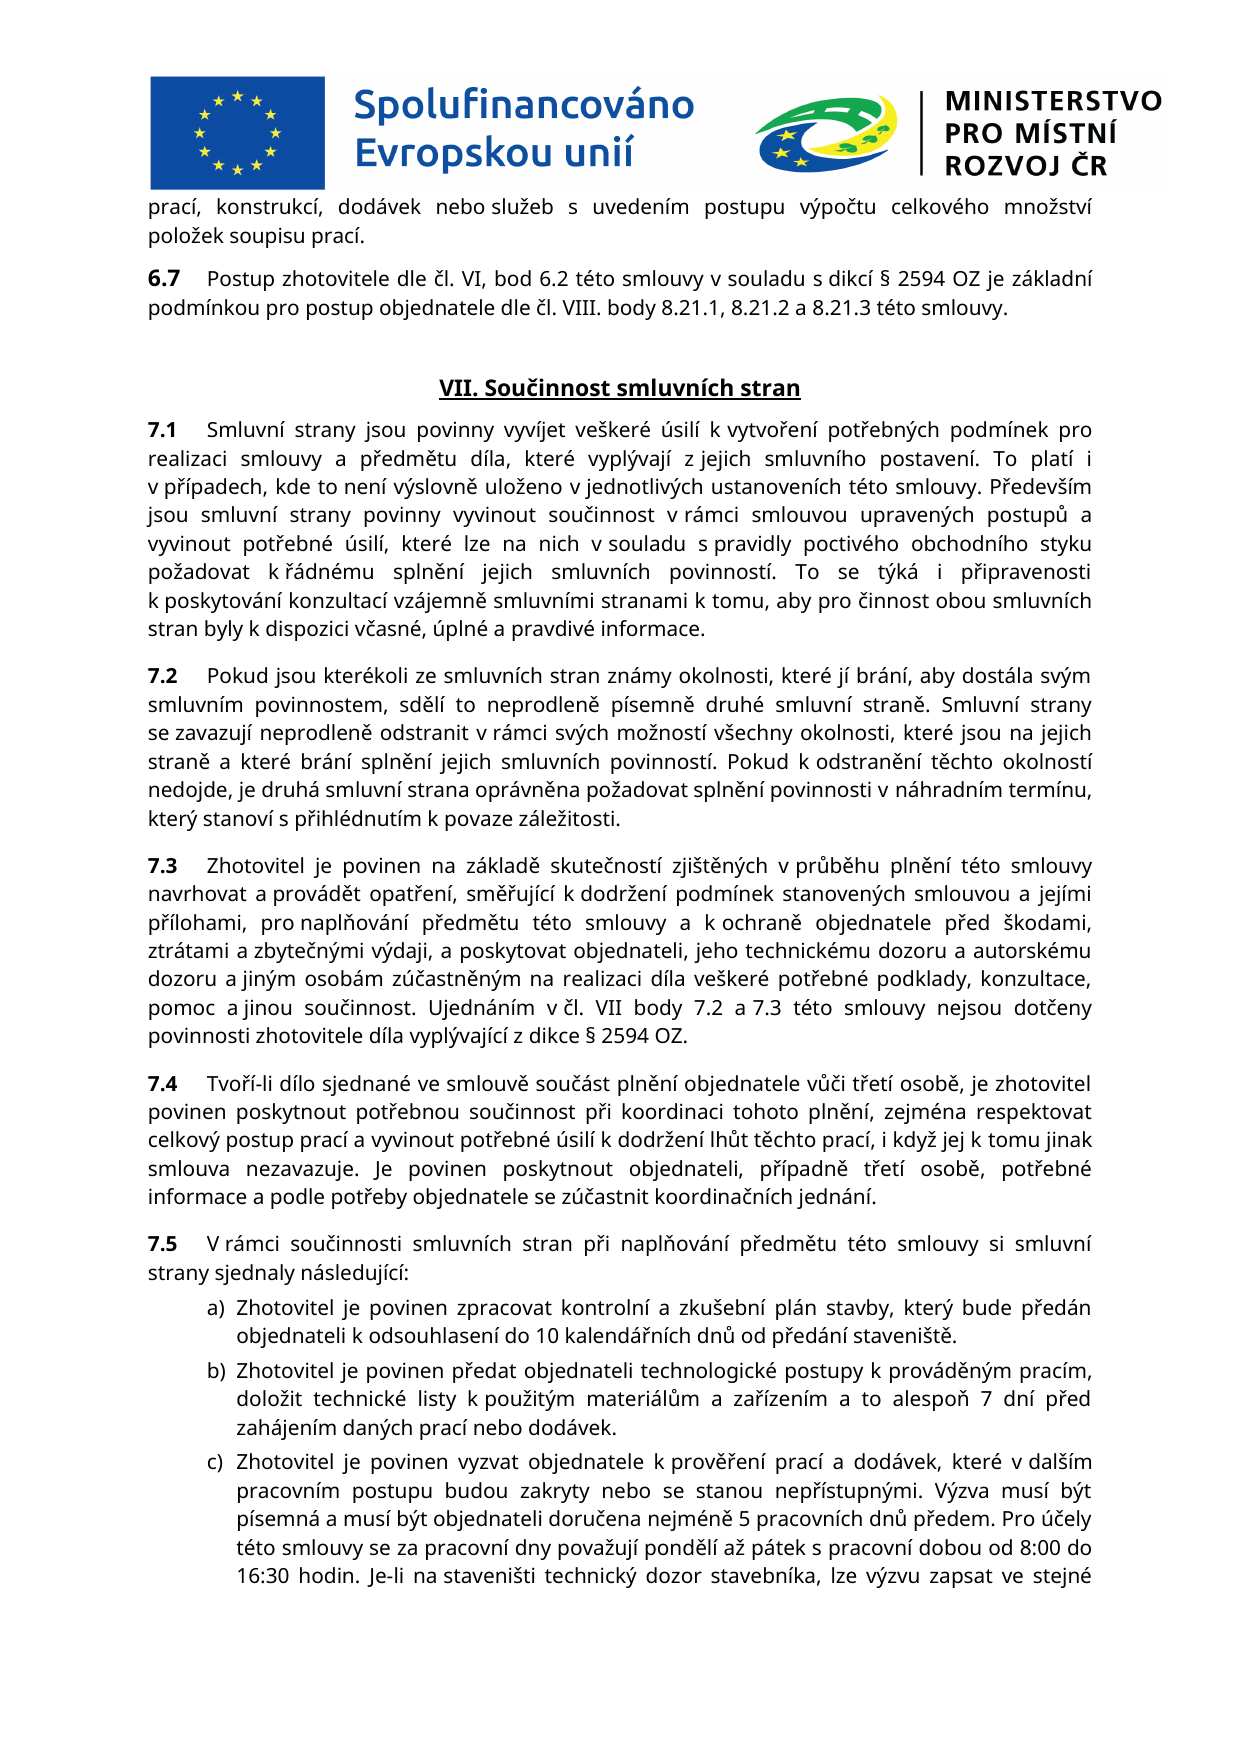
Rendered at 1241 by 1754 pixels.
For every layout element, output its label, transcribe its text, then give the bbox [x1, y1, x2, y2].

list V rámci součinnosti smluvních stran při naplňování předmětu této smlouvy si smluvní strany sjednaly následující: [148, 1229, 1093, 1286]
list Tvoří-li dílo sjednané ve smlouvě součást plnění objednatele vůči třetí osobě, je zhotovitel povinen poskytnout potřebnou součinnost při koordinaci tohoto plnění, zejména respektovat celkový postup prací a vyvinout potřebné úsilí k dodržení lhůt těchto prací, i když jej k tomu jinak smlouva nezavazuje. Je povinen poskytnout objednateli, případně třetí osobě, potřebné informace a podle potřeby objednatele se zúčastnit koordinačních jednání. [148, 1069, 1093, 1211]
picture [147, 73, 1170, 193]
list Smluvní strany jsou povinny vyvíjet veškeré úsilí k vytvoření potřebných podmínek pro realizaci smlouvy a předmětu díla, které vyplývají z jejich smluvního postavení. To platí i v případech, kde to není výslovně uloženo v jednotlivých ustanoveních této smlouvy. Především jsou smluvní strany povinny vyvinout součinnost v rámci smlouvou upravených postupů a vyvinout potřebné úsilí, které lze na nich v souladu s pravidly poctivého obchodního styku požadovat k řádnému splnění jejich smluvních povinností. To se týká i připravenosti k poskytování konzultací vzájemně smluvními stranami k tomu, aby pro činnost obou smluvních stran byly k dispozici včasné, úplné a pravdivé informace. [148, 415, 1093, 643]
list Zhotovitel je povinen zpracovat kontrolní a zkušební plán stavby, který bude předán objednateli k odsouhlasení do 10 kalendářních dnů od předání staveniště. [207, 1293, 1093, 1349]
list Zhotovitel je povinen předat objednateli technologické postupy k prováděným pracím, doložit technické listy k použitým materiálům a zařízením a to alespoň 7 dní před zahájením daných prací nebo dodávek. [207, 1356, 1093, 1441]
text VII. Součinnost smluvních stran [148, 371, 1093, 403]
list Postup zhotovitele dle čl. VI, bod 6.2 této smlouvy v souladu s dikcí § 2594 OZ je základní podmínkou pro postup objednatele dle čl. VIII. body 8.21.1, 8.21.2 a 8.21.3 této smlouvy. [148, 262, 1093, 321]
list Zhotovitel je povinen na základě skutečností zjištěných v průběhu plnění této smlouvy navrhovat a provádět opatření, směřující k dodržení podmínek stanovených smlouvou a jejími přílohami, pro naplňování předmětu této smlouvy a k ochraně objednatele před škodami, ztrátami a zbytečnými výdaji, a poskytovat objednateli, jeho technickému dozoru a autorskému dozoru a jiným osobám zúčastněným na realizaci díla veškeré potřebné podklady, konzultace, pomoc a jinou součinnost. Ujednáním v čl. VII body 7.2 a 7.3 této smlouvy nejsou dotčeny povinnosti zhotovitele díla vyplývající z dikce § 2594 OZ. [148, 851, 1093, 1050]
list Pokud jsou kterékoli ze smluvních stran známy okolnosti, které jí brání, aby dostála svým smluvním povinnostem, sdělí to neprodleně písemně druhé smluvní straně. Smluvní strany se zavazují neprodleně odstranit v rámci svých možností všechny okolnosti, které jsou na jejich straně a které brání splnění jejich smluvních povinností. Pokud k odstranění těchto okolností nedojde, je druhá smluvní strana oprávněna požadovat splnění povinnosti v náhradním termínu, který stanoví s přihlédnutím k povaze záležitosti. [148, 661, 1093, 832]
